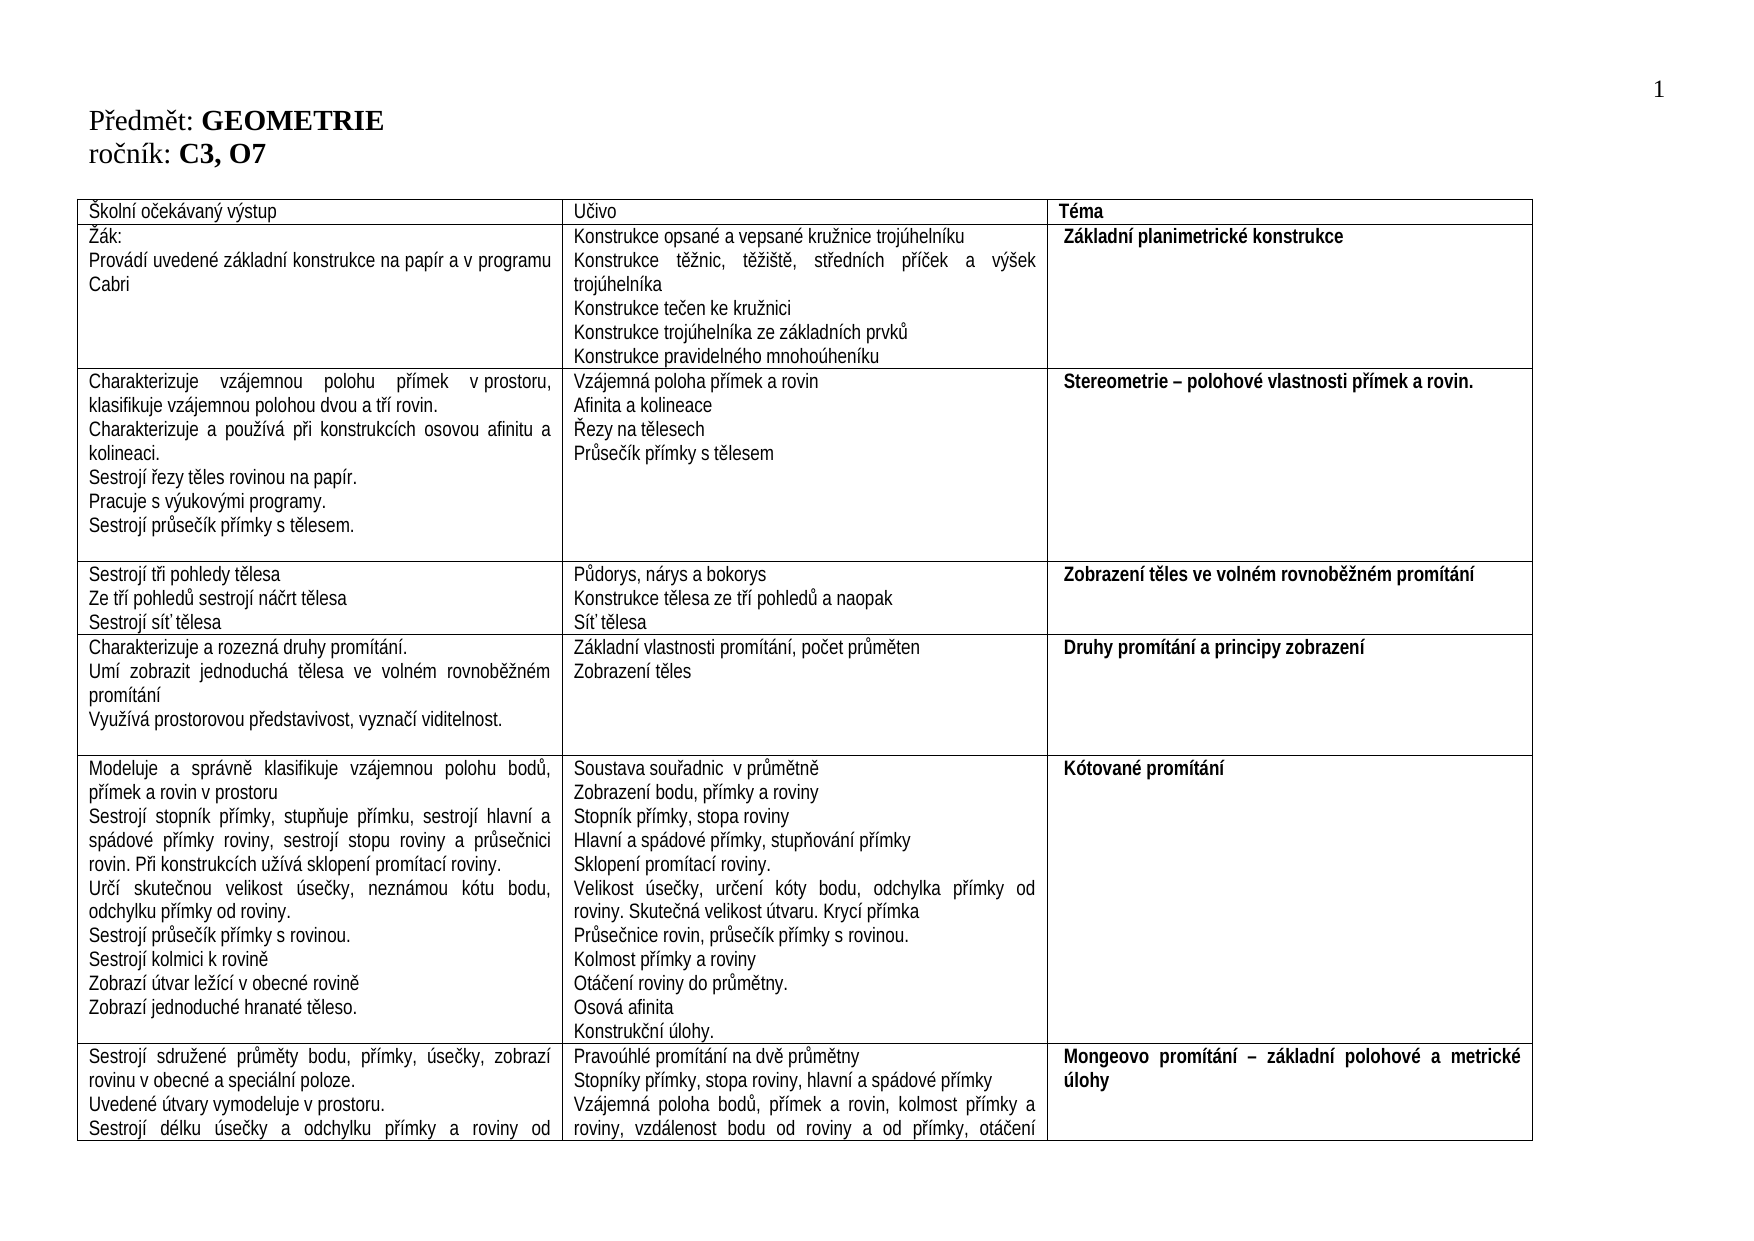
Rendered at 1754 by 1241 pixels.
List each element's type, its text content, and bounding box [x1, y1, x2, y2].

table_cell Základní planimetrické konstrukce [1048, 225, 1532, 368]
table_cell Druhy promítání a principy zobrazení [1048, 635, 1532, 755]
table_cell Půdorys, nárys a bokorys Konstrukce tělesa ze tří pohledů a naopak Síť tělesa [563, 562, 1047, 634]
table_cell Základní vlastnosti promítání, počet průměten Zobrazení těles [563, 635, 1047, 755]
table_header Téma [1048, 200, 1532, 223]
table_cell Kótované promítání [1048, 756, 1532, 1043]
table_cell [1048, 1044, 1532, 1140]
table_cell Soustava souřadnic v průmětně Zobrazení bodu, přímky a roviny Stopník přímky, stopa roviny Hlavní a spádové přímky, stupňování přímky Sklopení promítací roviny. Velikost úsečky, určení kóty bodu, odchylka přímky od roviny. Skutečná velikost útvaru. Krycí přímka Průsečnice rovin, průsečík přímky s rovinou. Kolmost přímky a roviny Otáčení roviny do průmětny. Osová afinita Konstrukční úlohy. [563, 756, 1047, 1043]
table_cell Zobrazení těles ve volném rovnoběžném promítání [1048, 562, 1532, 634]
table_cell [78, 1044, 562, 1140]
table_cell Konstrukce opsané a vepsané kružnice trojúhelníku Konstrukce těžnic, těžiště, středních příček a výšek trojúhelníka Konstrukce tečen ke kružnici Konstrukce trojúhelníka ze základních prvků Konstrukce pravidelného mnohoúheníku [563, 225, 1047, 368]
table_cell Vzájemná poloha přímek a rovin Afinita a kolineace Řezy na tělesech Průsečík přímky s tělesem [563, 369, 1047, 561]
table_cell Stereometrie – polohové vlastnosti přímek a rovin. [1048, 369, 1532, 561]
table_cell Charakterizuje a rozezná druhy promítání. Umí zobrazit jednoduchá tělesa ve volném rovnoběžném promítání Využívá prostorovou představivost, vyznačí viditelnost. [78, 635, 562, 755]
table_cell Žák: Provádí uvedené základní konstrukce na papír a v programu Cabri [78, 225, 562, 368]
table_cell Modeluje a správně klasifikuje vzájemnou polohu bodů, přímek a rovin v prostoru Sestrojí stopník přímky, stupňuje přímku, sestrojí hlavní a spádové přímky roviny, sestrojí stopu roviny a průsečnici rovin. Při konstrukcích užívá sklopení promítací roviny. Určí skutečnou velikost úsečky, neznámou kótu bodu, odchylku přímky od roviny. Sestrojí průsečík přímky s rovinou. Sestrojí kolmici k rovině Zobrazí útvar ležící v obecné rovině Zobrazí jednoduché hranaté těleso. [78, 756, 562, 1043]
table_cell Sestrojí tři pohledy tělesa Ze tří pohledů sestrojí náčrt tělesa Sestrojí síť tělesa [78, 562, 562, 634]
table_header Učivo [563, 200, 1047, 223]
table_header Školní očekávaný výstup [78, 200, 562, 223]
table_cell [563, 1044, 1047, 1140]
table_cell Charakterizuje vzájemnou polohu přímek v prostoru, klasifikuje vzájemnou polohou dvou a tří rovin. Charakterizuje a používá při konstrukcích osovou afinitu a kolineaci. Sestrojí řezy těles rovinou na papír. Pracuje s výukovými programy. Sestrojí průsečík přímky s tělesem. [78, 369, 562, 561]
text Předmět: Geometrie [89, 103, 1665, 136]
text ročník: C3, O7 [89, 136, 1665, 170]
